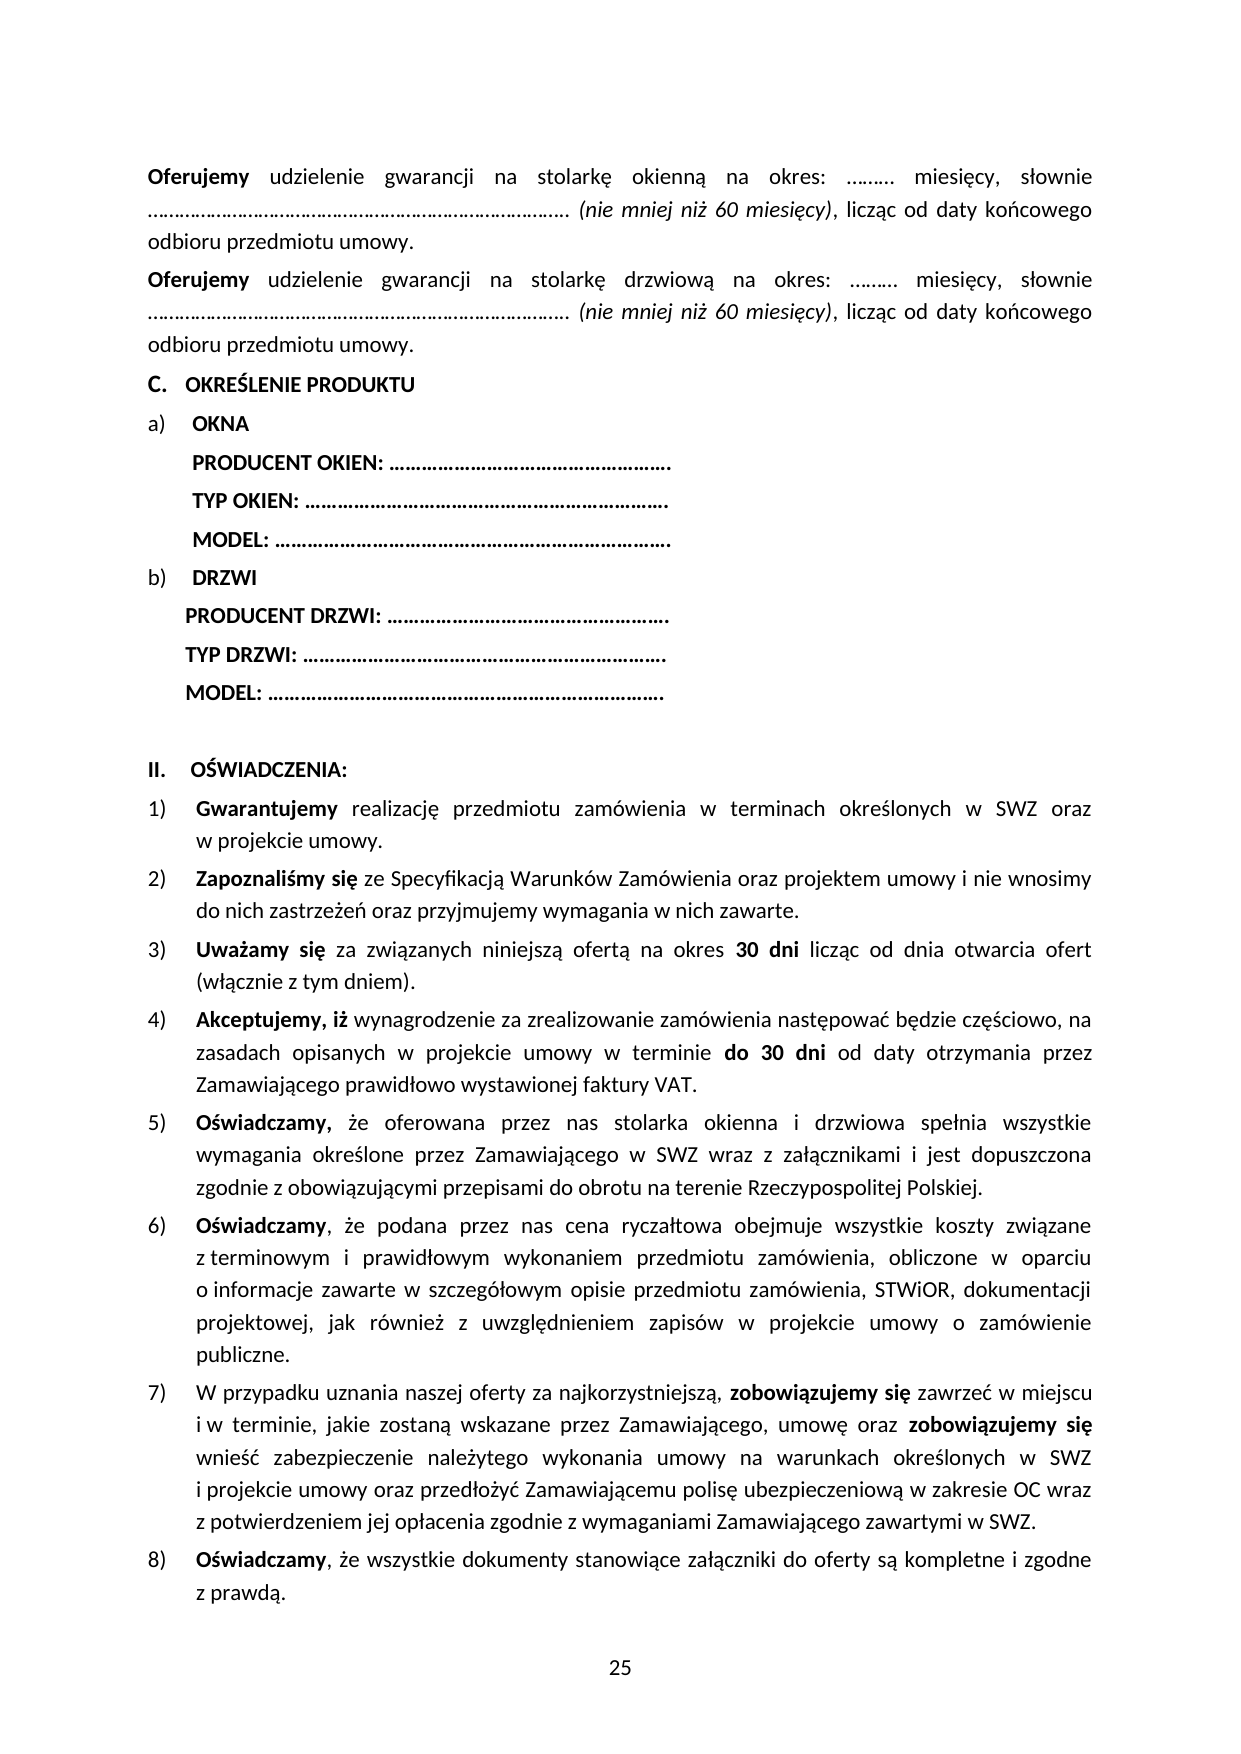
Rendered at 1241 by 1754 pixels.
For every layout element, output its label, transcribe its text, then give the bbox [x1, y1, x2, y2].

list Gwarantujemy realizację przedmiotu zamówienia w terminach określonych w SWZ oraz w projekcie umowy. [148, 794, 1093, 854]
list MODEL: ………………………………………………………………. [185, 678, 1093, 706]
list OKNA [148, 409, 1093, 437]
list Oświadczamy, że podana przez nas cena ryczałtowa obejmuje wszystkie koszty związane z terminowym i prawidłowym wykonaniem przedmiotu zamówienia, obliczone w oparciu o informacje zawarte w szczegółowym opisie przedmiotu zamówienia, STWiOR, dokumentacji projektowej, jak również z uwzględnieniem zapisów w projekcie umowy o zamówienie publiczne. [148, 1211, 1093, 1368]
list W przypadku uznania naszej oferty za najkorzystniejszą, zobowiązujemy się zawrzeć w miejscu i w terminie, jakie zostaną wskazane przez Zamawiającego, umowę oraz zobowiązujemy się wnieść zabezpieczenie należytego wykonania umowy na warunkach określonych w SWZ i projekcie umowy oraz przedłożyć Zamawiającemu polisę ubezpieczeniową w zakresie OC wraz z potwierdzeniem jej opłacenia zgodnie z wymaganiami Zamawiającego zawartymi w SWZ. [148, 1378, 1093, 1535]
list Zapoznaliśmy się ze Specyfikacją Warunków Zamówienia oraz projektem umowy i nie wnosimy do nich zastrzeżeń oraz przyjmujemy wymagania w nich zawarte. [148, 864, 1093, 924]
list MODEL: ………………………………………………………………. [192, 525, 1093, 553]
list OŚWIADCZENIA: [148, 755, 1093, 783]
list DRZWI [148, 563, 1093, 591]
list Oświadczamy, że oferowana przez nas stolarka okienna i drzwiowa spełnia wszystkie wymagania określone przez Zamawiającego w SWZ wraz z załącznikami i jest dopuszczona zgodnie z obowiązującymi przepisami do obrotu na terenie Rzeczypospolitej Polskiej. [148, 1108, 1093, 1201]
text Oferujemy udzielenie gwarancji na stolarkę drzwiową na okres: ……… miesięcy, słownie …………………………………………………………………….. (nie mniej niż 60 miesięcy), licząc od daty końcowego odbioru przedmiotu umowy. [148, 265, 1093, 358]
list TYP DRZWI: …………………………………………………………. [185, 640, 1093, 668]
list Oświadczamy, że wszystkie dokumenty stanowiące załączniki do oferty są kompletne i zgodne z prawdą. [148, 1546, 1093, 1606]
list TYP OKIEN: …………………………………………………………. [192, 486, 1093, 514]
text Oferujemy udzielenie gwarancji na stolarkę okienną na okres: ……… miesięcy, słownie …………………………………………………………………….. (nie mniej niż 60 miesięcy), licząc od daty końcowego odbioru przedmiotu umowy. [148, 162, 1093, 255]
list PRODUCENT DRZWI: ……………………………………………. [185, 602, 1093, 629]
list Uważamy się za związanych niniejszą ofertą na okres 30 dni licząc od dnia otwarcia ofert (włącznie z tym dniem). [148, 935, 1093, 995]
list Akceptujemy, iż wynagrodzenie za zrealizowanie zamówienia następować będzie częściowo, na zasadach opisanych w projekcie umowy w terminie do 30 dni od daty otrzymania przez Zamawiającego prawidłowo wystawionej faktury VAT. [148, 1006, 1093, 1098]
list PRODUCENT OKIEN: ……………………………………………. [192, 448, 1093, 476]
list OKREŚLENIE PRODUKTU [148, 368, 1093, 399]
